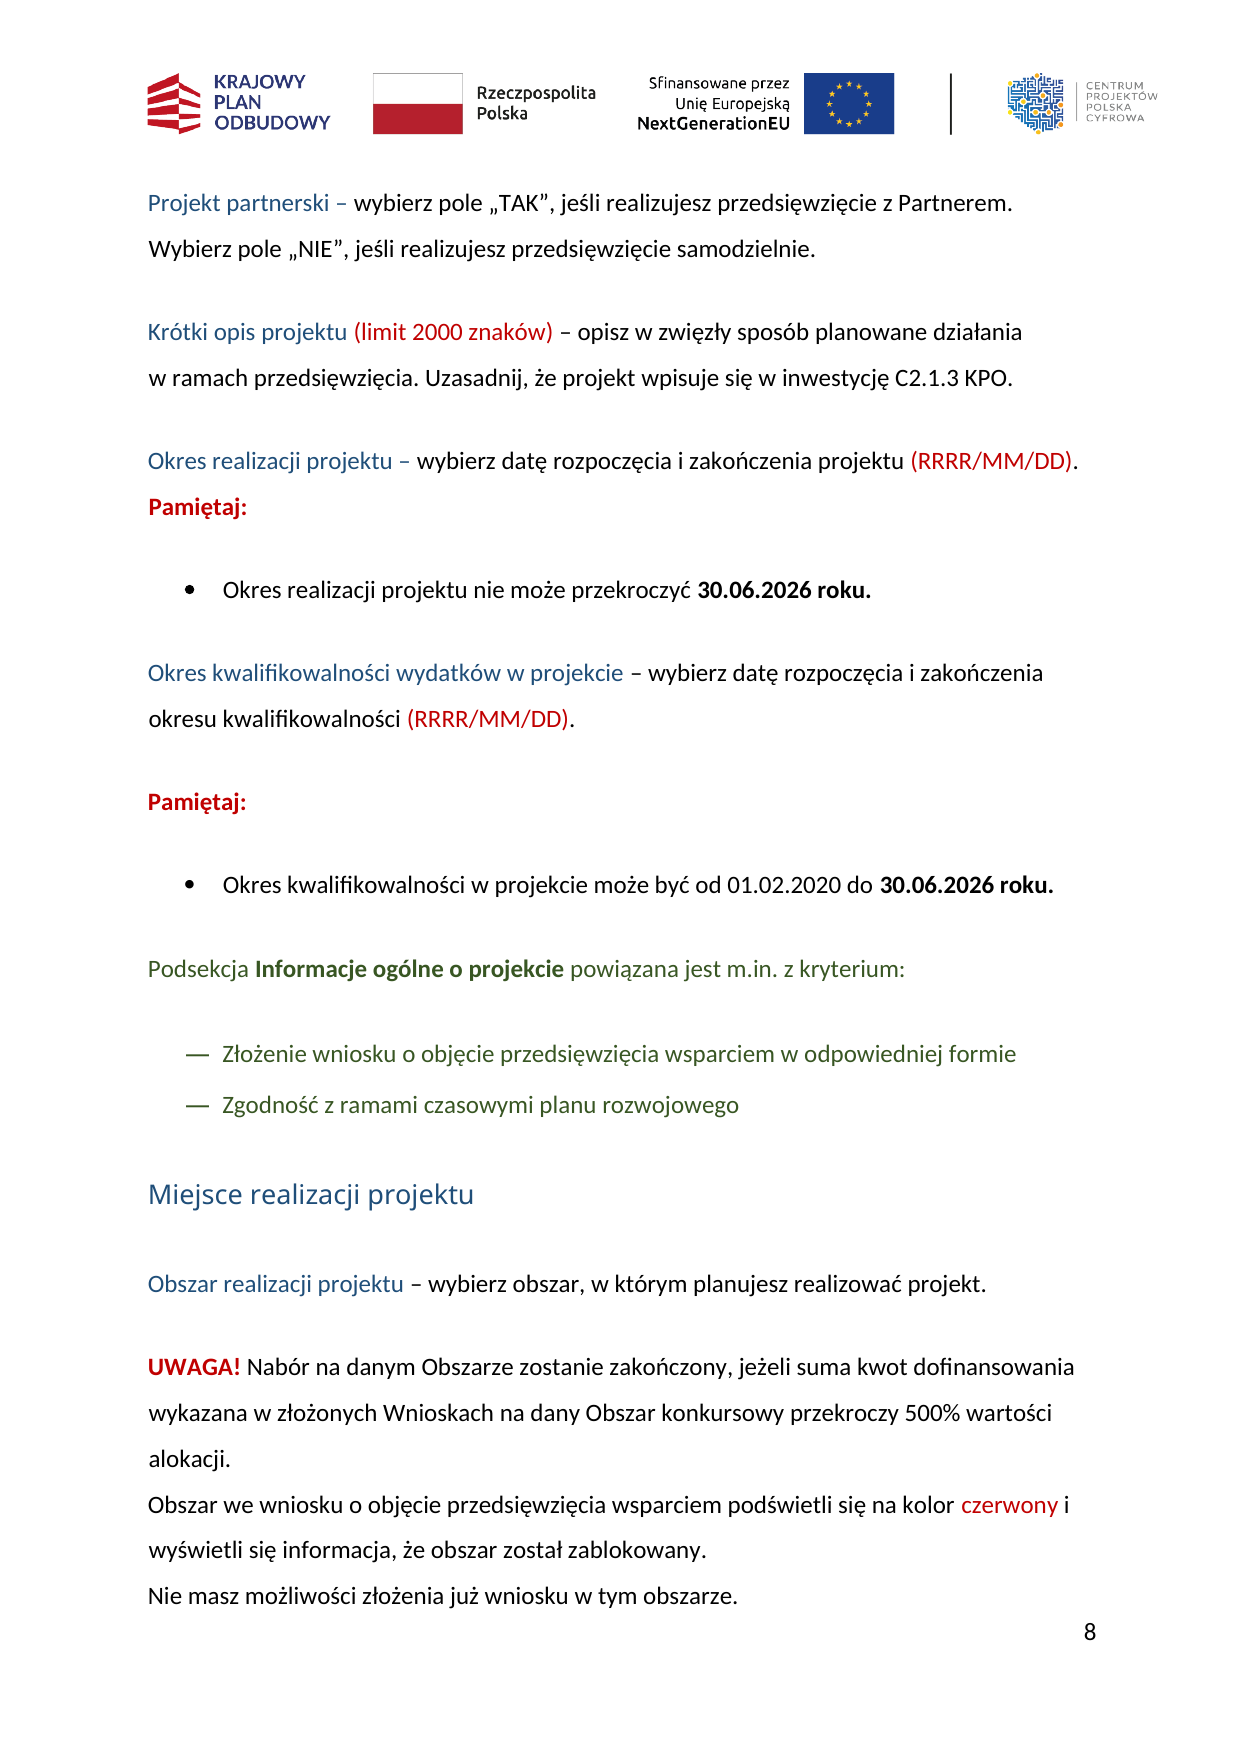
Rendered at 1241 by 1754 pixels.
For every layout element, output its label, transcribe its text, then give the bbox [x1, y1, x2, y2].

text Okres kwalifikowalności wydatków w projekcie – wybierz datę rozpoczęcia i zakończenia okresu kwalifikowalności (RRRR/MM/DD). [148, 657, 1096, 733]
text Okres realizacji projektu – wybierz datę rozpoczęcia i zakończenia projektu (RRRR/MM/DD). Pamiętaj: [148, 445, 1096, 521]
text Krótki opis projektu (limit 2000 znaków) – opisz w zwięzły sposób planowane działania w ramach przedsięwzięcia. Uzasadnij, że projekt wpisuje się w inwestycję C2.1.3 KPO. [148, 316, 1096, 392]
text Obszar we wniosku o objęcie przedsięwzięcia wsparciem podświetli się na kolor czerwony i wyświetli się informacja, że obszar został zablokowany. [148, 1489, 1096, 1565]
text UWAGA! Nabór na danym Obszarze zostanie zakończony, jeżeli suma kwot dofinansowania wykazana w złożonych Wnioskach na dany Obszar konkursowy przekroczy 500% wartości alokacji. [148, 1352, 1096, 1473]
text Projekt partnerski – wybierz pole „TAK”, jeśli realizujesz przedsięwzięcie z Partnerem. Wybierz pole „NIE”, jeśli realizujesz przedsięwzięcie samodzielnie. [148, 187, 1096, 263]
subtitle Miejsce realizacji projektu [148, 1176, 1096, 1212]
list Zgodność z ramami czasowymi planu rozwojowego [185, 1087, 1096, 1121]
text Podsekcja Informacje ogólne o projekcie powiązana jest m.in. z kryterium: [148, 953, 1096, 983]
list Okres realizacji projektu nie może przekroczyć 30.06.2026 roku. [185, 574, 1096, 604]
picture [147, 73, 1158, 135]
text Nie masz możliwości złożenia już wniosku w tym obszarze. [148, 1580, 1096, 1611]
list Okres kwalifikowalności w projekcie może być od 01.02.2020 do 30.06.2026 roku. [185, 869, 1096, 900]
text Obszar realizacji projektu – wybierz obszar, w którym planujesz realizować projekt. [148, 1268, 1096, 1299]
list Złożenie wniosku o objęcie przedsięwzięcia wsparciem w odpowiedniej formie [185, 1036, 1096, 1070]
text Pamiętaj: [148, 786, 1096, 817]
